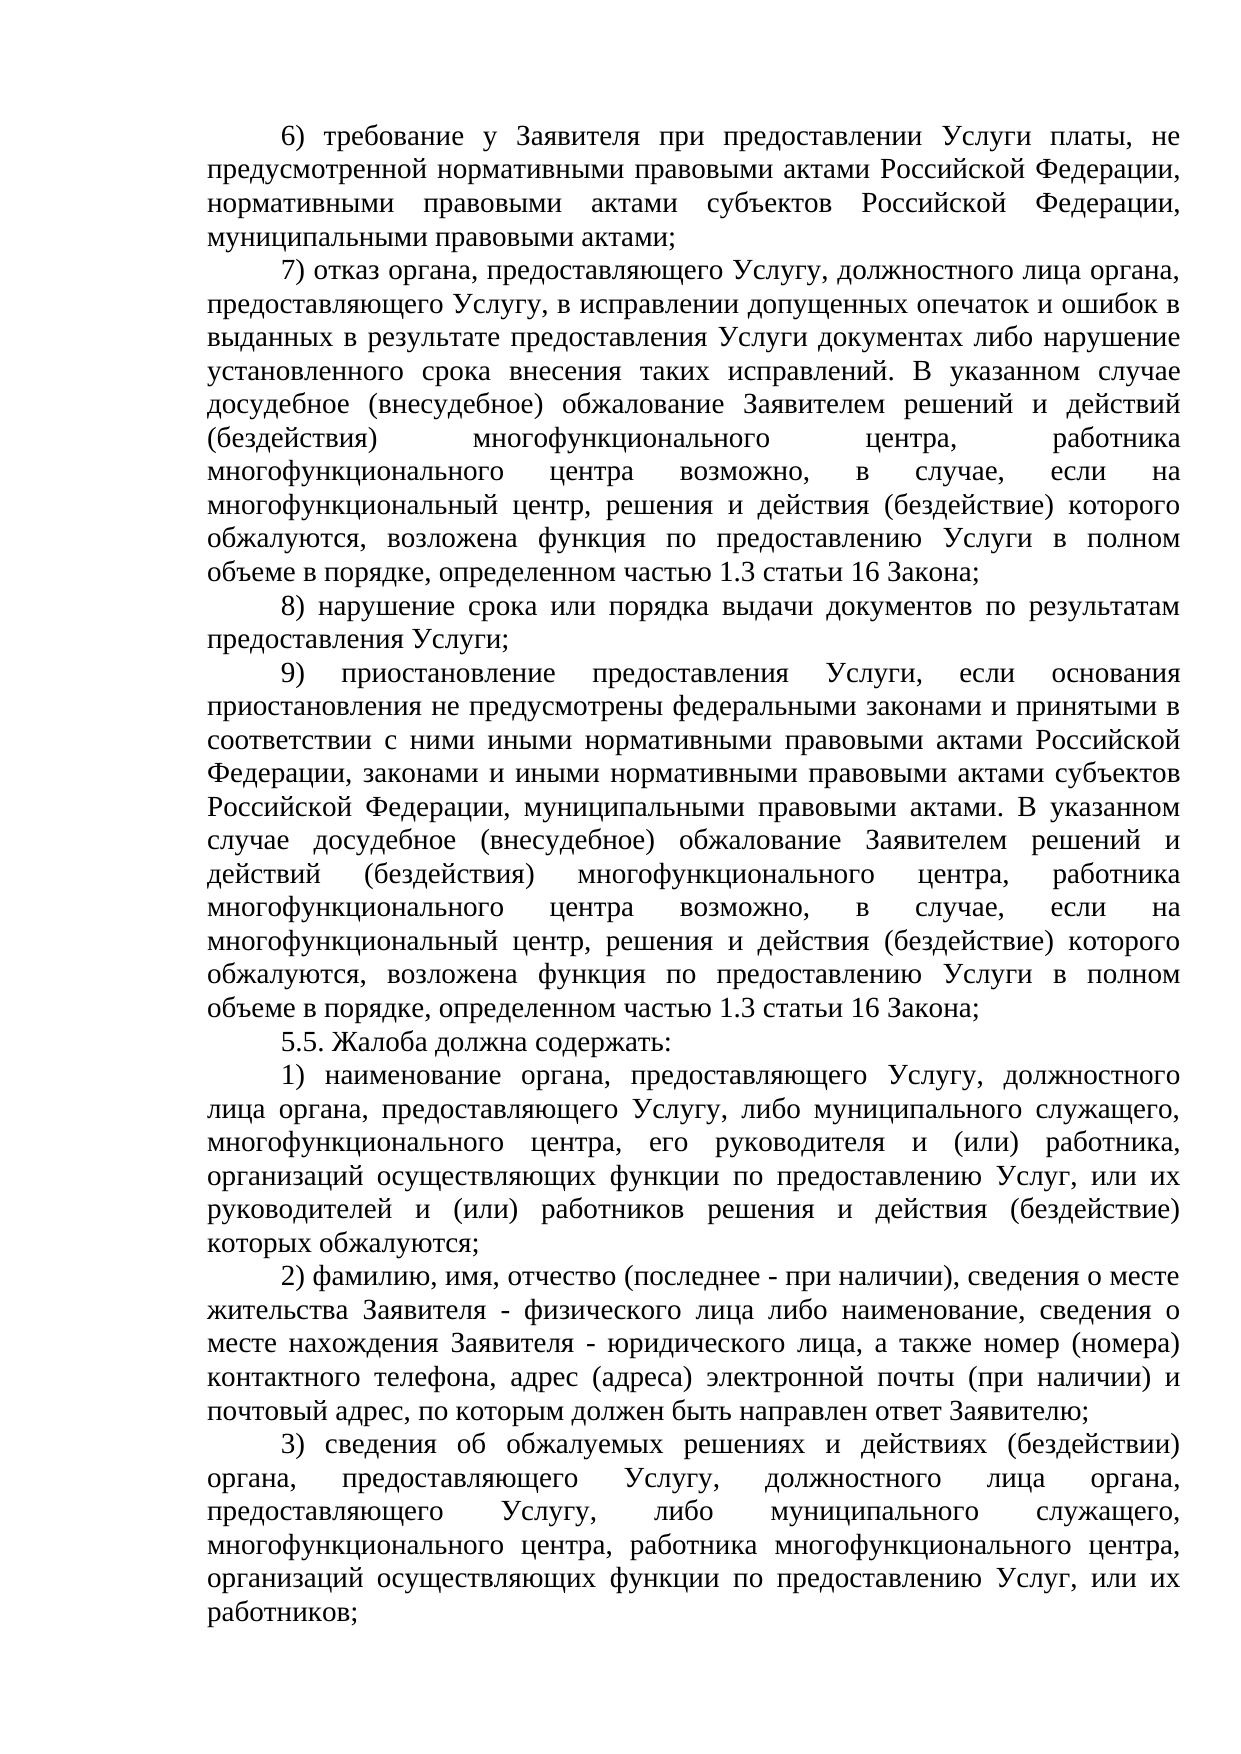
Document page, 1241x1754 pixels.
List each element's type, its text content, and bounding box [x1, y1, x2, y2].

text 9) приостановление предоставления Услуги, если основания приостановления не предусмотрены федеральными законами и принятыми в соответствии с ними иными нормативными правовыми актами Российской Федерации, законами и иными нормативными правовыми актами субъектов Российской Федерации, муниципальными правовыми актами. В указанном случае досудебное (внесудебное) обжалование Заявителем решений и действий (бездействия) многофункционального центра, работника многофункционального центра возможно, в случае, если на многофункциональный центр, решения и действия (бездействие) которого обжалуются, возложена функция по предоставлению Услуги в полном объеме в порядке, определенном частью 1.3 статьи 16 Закона; [207, 655, 1181, 1024]
text 3) сведения об обжалуемых решениях и действиях (бездействии) органа, предоставляющего Услугу, должностного лица органа, предоставляющего Услугу, либо муниципального служащего, многофункционального центра, работника многофункционального центра, организаций осуществляющих функции по предоставлению Услуг, или их работников; [207, 1426, 1181, 1627]
text 8) нарушение срока или порядка выдачи документов по результатам предоставления Услуги; [207, 588, 1181, 655]
text 5.5. Жалоба должна содержать: [207, 1024, 1181, 1057]
text 1) наименование органа, предоставляющего Услугу, должностного лица органа, предоставляющего Услугу, либо муниципального служащего, многофункционального центра, его руководителя и (или) работника, организаций осуществляющих функции по предоставлению Услуг, или их руководителей и (или) работников решения и действия (бездействие) которых обжалуются; [207, 1057, 1181, 1258]
text 2) фамилию, имя, отчество (последнее - при наличии), сведения о месте жительства Заявителя - физического лица либо наименование, сведения о месте нахождения Заявителя - юридического лица, а также номер (номера) контактного телефона, адрес (адреса) электронной почты (при наличии) и почтовый адрес, по которым должен быть направлен ответ Заявителю; [207, 1258, 1181, 1426]
text 6) требование у Заявителя при предоставлении Услуги платы, не предусмотренной нормативными правовыми актами Российской Федерации, нормативными правовыми актами субъектов Российской Федерации, муниципальными правовыми актами; [207, 118, 1181, 252]
text 7) отказ органа, предоставляющего Услугу, должностного лица органа, предоставляющего Услугу, в исправлении допущенных опечаток и ошибок в выданных в результате предоставления Услуги документах либо нарушение установленного срока внесения таких исправлений. В указанном случае досудебное (внесудебное) обжалование Заявителем решений и действий (бездействия) многофункционального центра, работника многофункционального центра возможно, в случае, если на многофункциональный центр, решения и действия (бездействие) которого обжалуются, возложена функция по предоставлению Услуги в полном объеме в порядке, определенном частью 1.3 статьи 16 Закона; [207, 252, 1181, 588]
